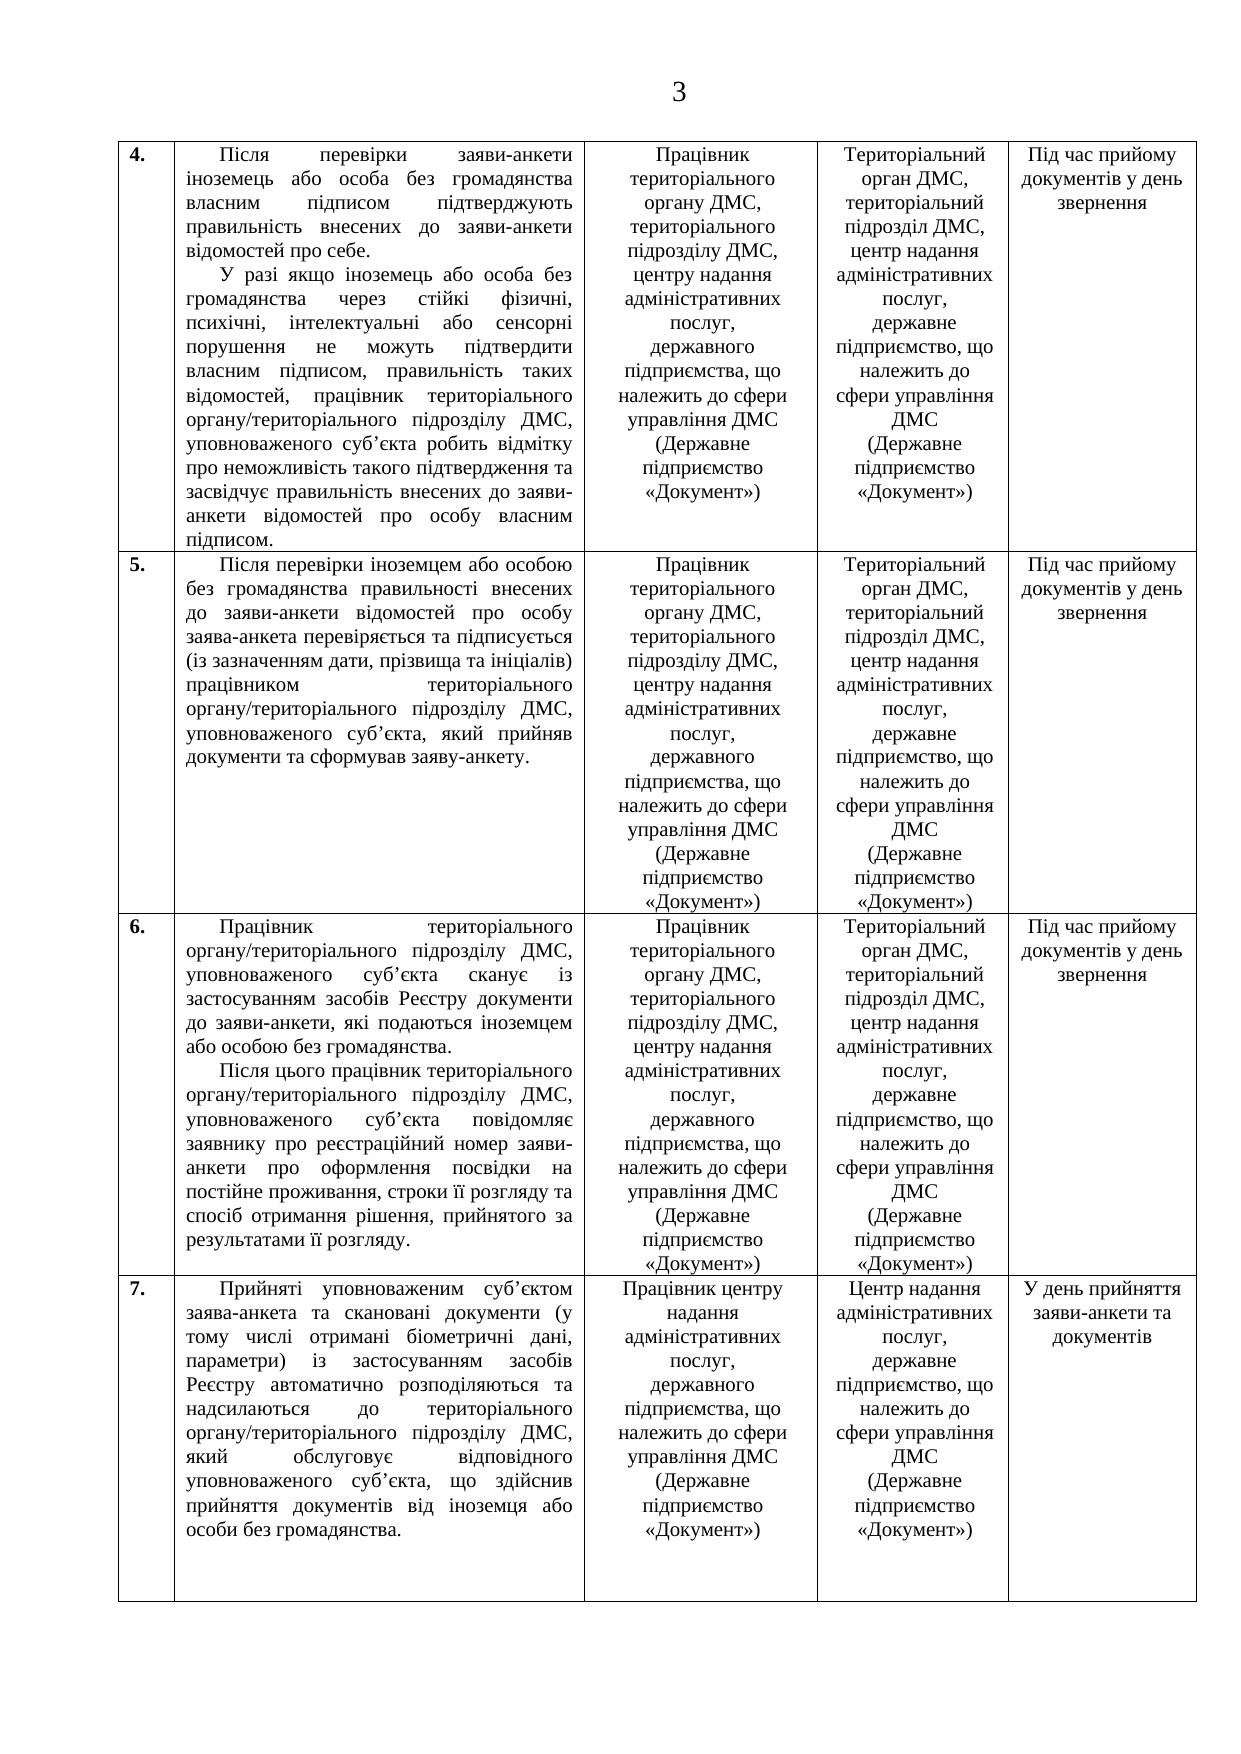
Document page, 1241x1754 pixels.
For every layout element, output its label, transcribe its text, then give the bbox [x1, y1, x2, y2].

table_cell Працівник територіального органу/територіального підрозділу ДМС, уповноваженого суб’єкта сканує із застосуванням засобів Реєстру документи до заяви-анкети, які подаються іноземцем або особою без громадянства. Після цього працівник територіального органу/територіального підрозділу ДМС, уповноваженого суб’єкта повідомляє заявнику про реєстраційний номер заяви-анкети про оформлення посвідки на постійне проживання, строки її розгляду та спосіб отримання рішення, прийнятого за результатами її розгляду. [175, 914, 584, 1275]
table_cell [175, 1276, 584, 1601]
table_cell 7. [119, 1276, 174, 1601]
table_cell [1009, 142, 1196, 551]
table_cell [1009, 1276, 1196, 1601]
table_cell 6. [119, 914, 174, 1275]
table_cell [818, 1276, 1008, 1601]
table_cell Після перевірки іноземцем або особою без громадянства правильності внесених до заяви-анкети відомостей про особу заява-анкета перевіряється та підписується (із зазначенням дати, прізвища та ініціалів) працівником територіального органу/територіального підрозділу ДМС, уповноваженого суб’єкта, який прийняв документи та сформував заяву-анкету. [175, 552, 584, 913]
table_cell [585, 142, 817, 551]
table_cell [818, 142, 1008, 551]
table_cell Під час прийому документів у день звернення [1009, 552, 1196, 913]
table_cell Після перевірки заяви-анкети іноземець або особа без громадянства власним підписом підтверджують правильність внесених до заяви-анкети відомостей про себе. У разі якщо іноземець або особа без громадянства через стійкі фізичні, психічні, інтелектуальні або сенсорні порушення не можуть підтвердити власним підписом, правильність таких відомостей, працівник територіального органу/територіального підрозділу ДМС, уповноваженого суб’єкта робить відмітку про неможливість такого підтвердження та засвідчує правильність внесених до заяви-анкети відомостей про особу власним підписом. [175, 142, 584, 551]
table_cell 4. [119, 142, 174, 551]
table_cell 5. [119, 552, 174, 913]
table_cell Під час прийому документів у день звернення [1009, 914, 1196, 1275]
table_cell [585, 1276, 817, 1601]
